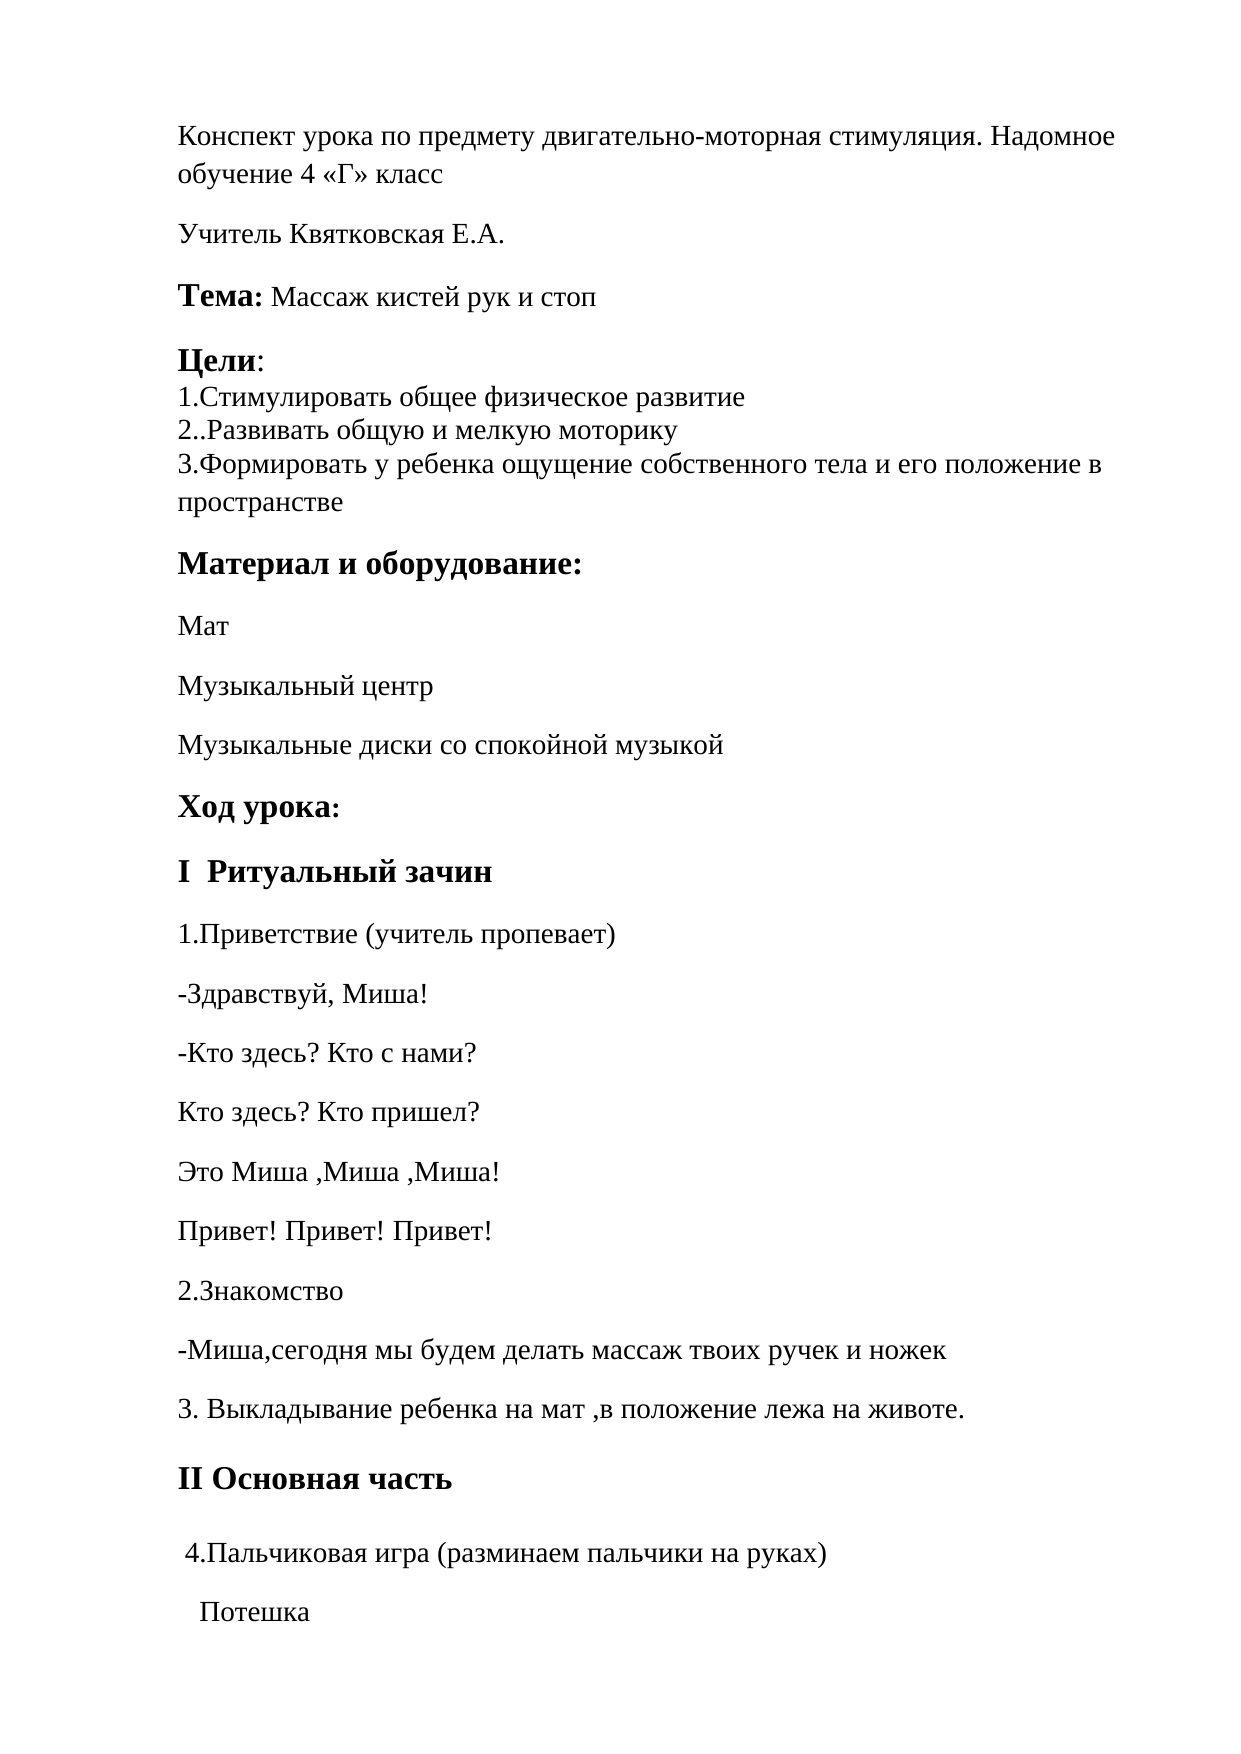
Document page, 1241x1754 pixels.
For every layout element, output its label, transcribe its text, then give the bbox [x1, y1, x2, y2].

text 3. Выкладывание ребенка на мат ,в положение лежа на животе. [177, 1391, 1152, 1425]
text Конспект урока по предмету двигательно-моторная стимуляция. Надомное обучение 4 «Г» класс [177, 118, 1152, 190]
text Музыкальный центр [177, 668, 1152, 701]
text Тема: Массаж кистей рук и стоп [177, 275, 1152, 314]
text 4.Пальчиковая игра (разминаем пальчики на руках) [177, 1535, 1152, 1569]
text 2.Знакомство [177, 1273, 1152, 1306]
text -Кто здесь? Кто с нами? [177, 1035, 1152, 1069]
text Кто здесь? Кто пришел? [177, 1094, 1152, 1128]
text Мат [177, 608, 1152, 642]
text 2..Развивать общую и мелкую моторику [177, 412, 1152, 446]
text Ход урока: [177, 787, 1152, 825]
text 1.Приветствие (учитель пропевает) [177, 916, 1152, 950]
text II Основная часть [177, 1458, 1152, 1497]
text -Здравствуй, Миша! [177, 976, 1152, 1009]
text 1.Стимулировать общее физическое развитие [177, 379, 1152, 412]
text Учитель Квятковская Е.А. [177, 216, 1152, 249]
text Цели: [177, 340, 1152, 379]
text Материал и оборудование: [177, 544, 1152, 582]
text 3.Формировать у ребенка ощущение собственного тела и его положение в пространстве [177, 446, 1152, 518]
text I Ритуальный зачин [177, 852, 1152, 890]
text Привет! Привет! Привет! [177, 1213, 1152, 1247]
text -Миша,сегодня мы будем делать массаж твоих ручек и ножек [177, 1332, 1152, 1366]
text Музыкальные диски со спокойной музыкой [177, 727, 1152, 761]
text Это Миша ,Миша ,Миша! [177, 1154, 1152, 1187]
text Потешка [177, 1594, 1152, 1628]
